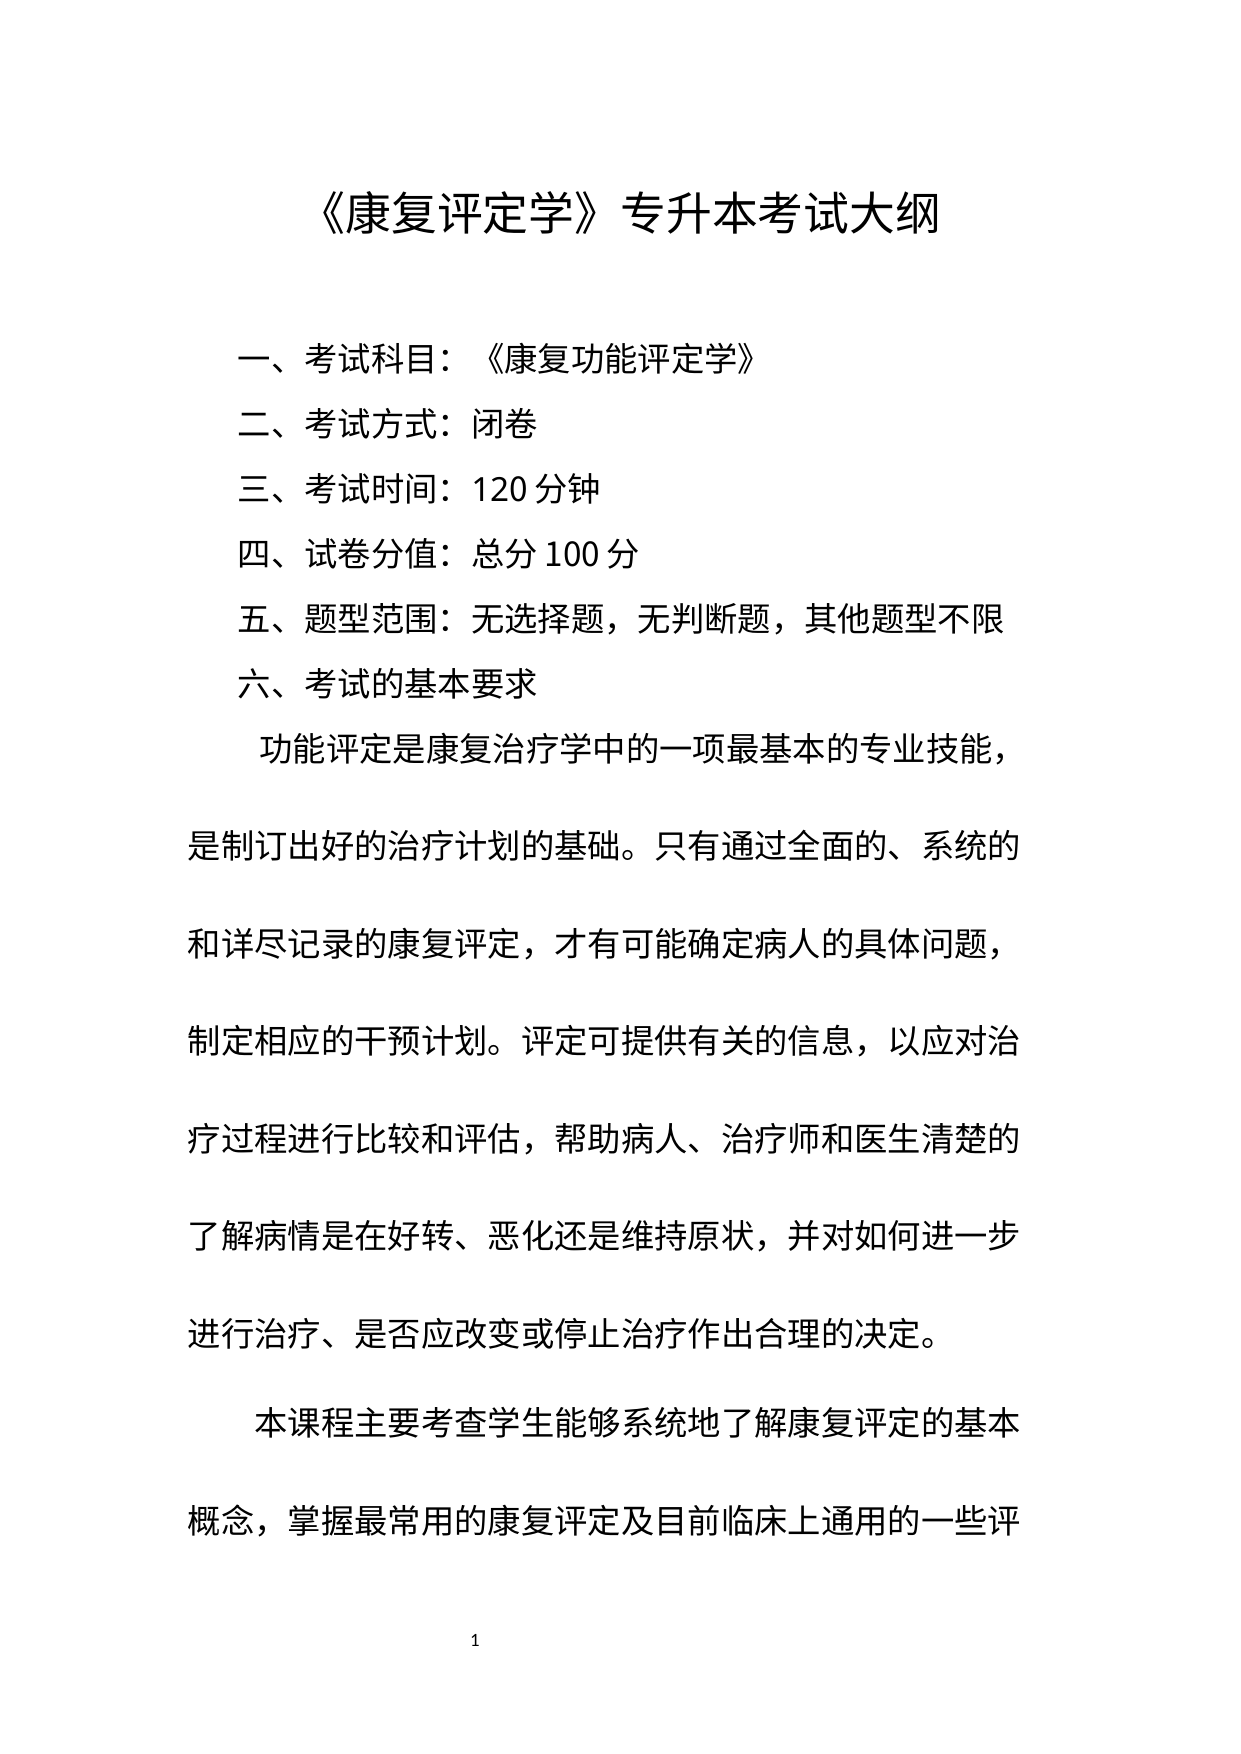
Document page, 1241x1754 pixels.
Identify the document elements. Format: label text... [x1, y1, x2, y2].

text 三、考试时间：120分钟 [187, 454, 1053, 519]
text 《康复评定学》专升本考试大纲 [187, 162, 1053, 259]
text 五、题型范围：无选择题，无判断题，其他题型不限 [187, 584, 1053, 649]
text 四、试卷分值：总分100分 [187, 519, 1053, 584]
text 一、考试科目：《康复功能评定学》 [187, 324, 1053, 389]
text 二、考试方式：闭卷 [187, 389, 1053, 454]
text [187, 1388, 1053, 1551]
text 六、考试的基本要求 [187, 649, 1053, 714]
text 功能评定是康复治疗学中的一项最基本的专业技能，是制订出好的治疗计划的基础。只有通过全面的、系统的和详尽记录的康复评定，才有可能确定病人的具体问题，制定相应的干预计划。评定可提供有关的信息，以应对治疗过程进行比较和评估，帮助病人、治疗师和医生清楚的了解病情是在好转、恶化还是维持原状，并对如何进一步进行治疗、是否应改变或停止治疗作出合理的决定。 [187, 714, 1053, 1364]
